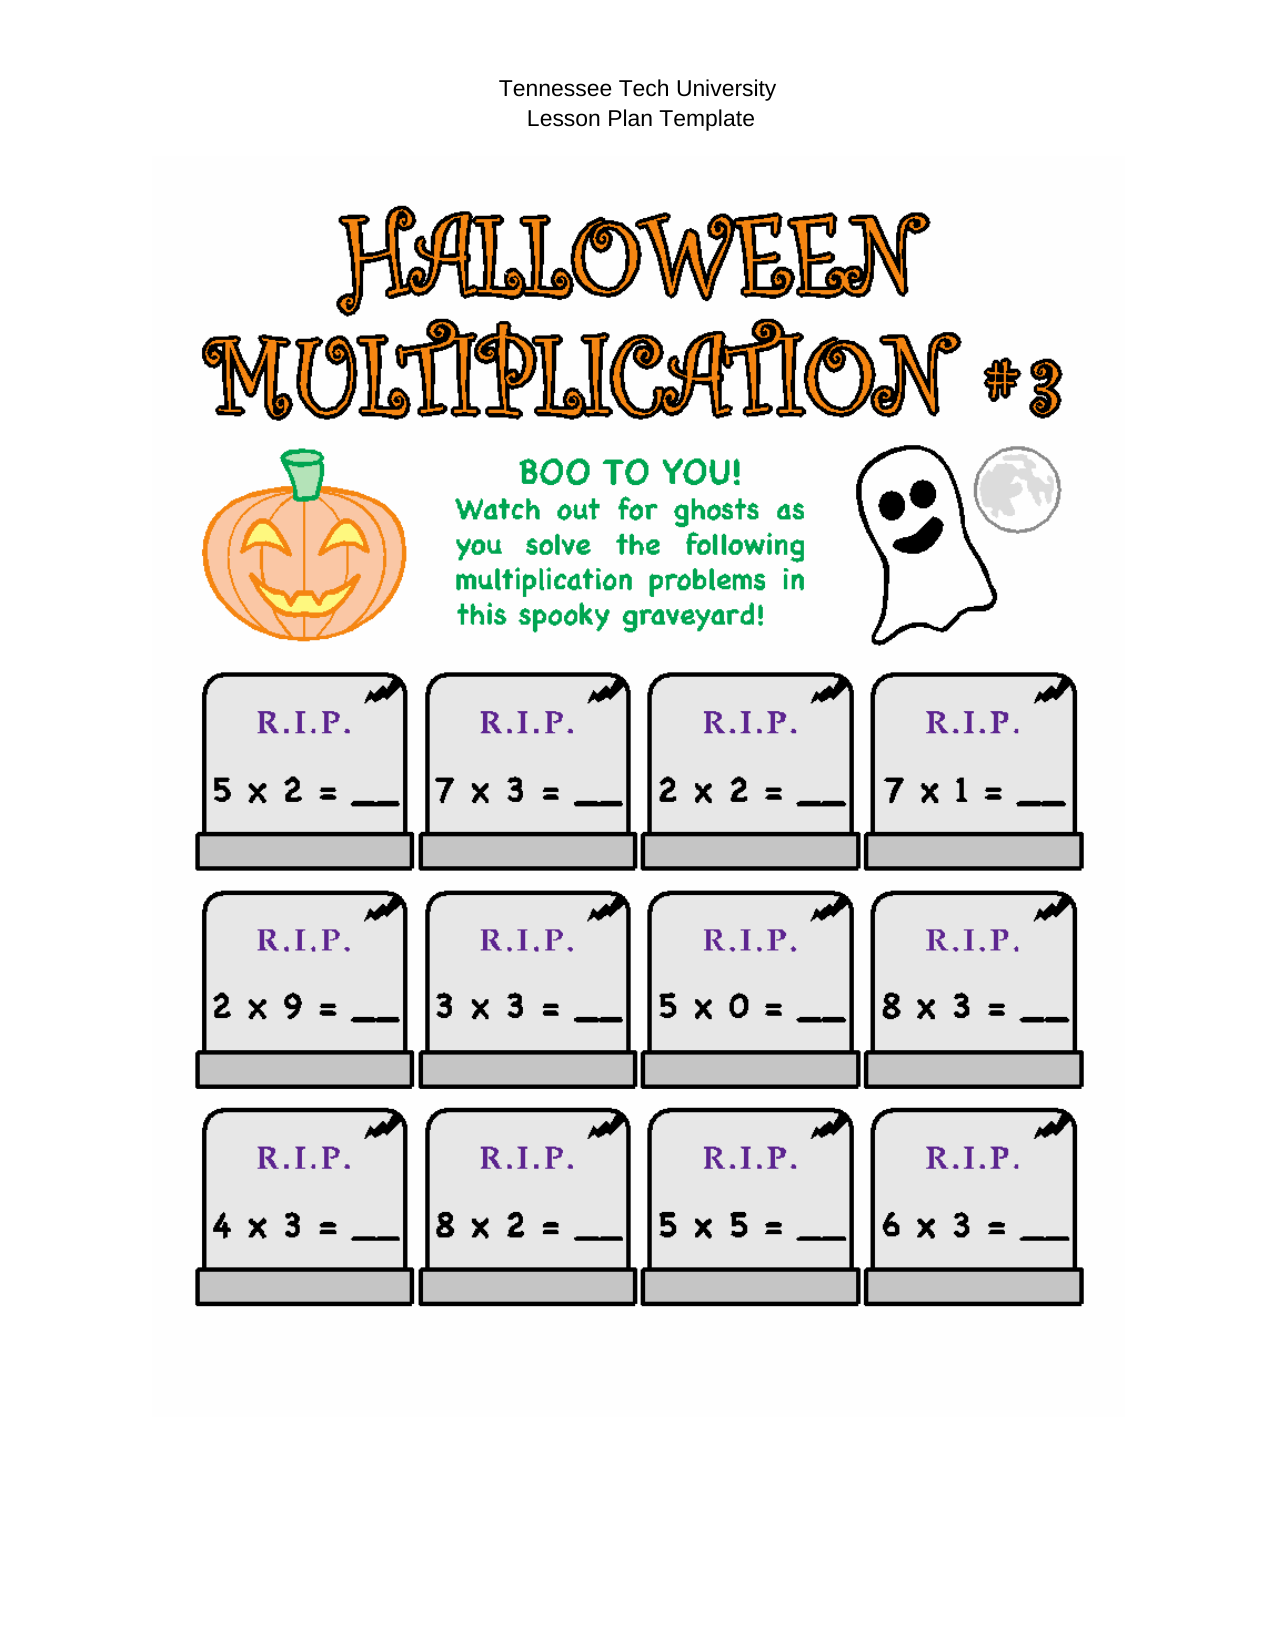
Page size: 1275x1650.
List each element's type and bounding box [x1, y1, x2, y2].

picture [151, 156, 1125, 1417]
